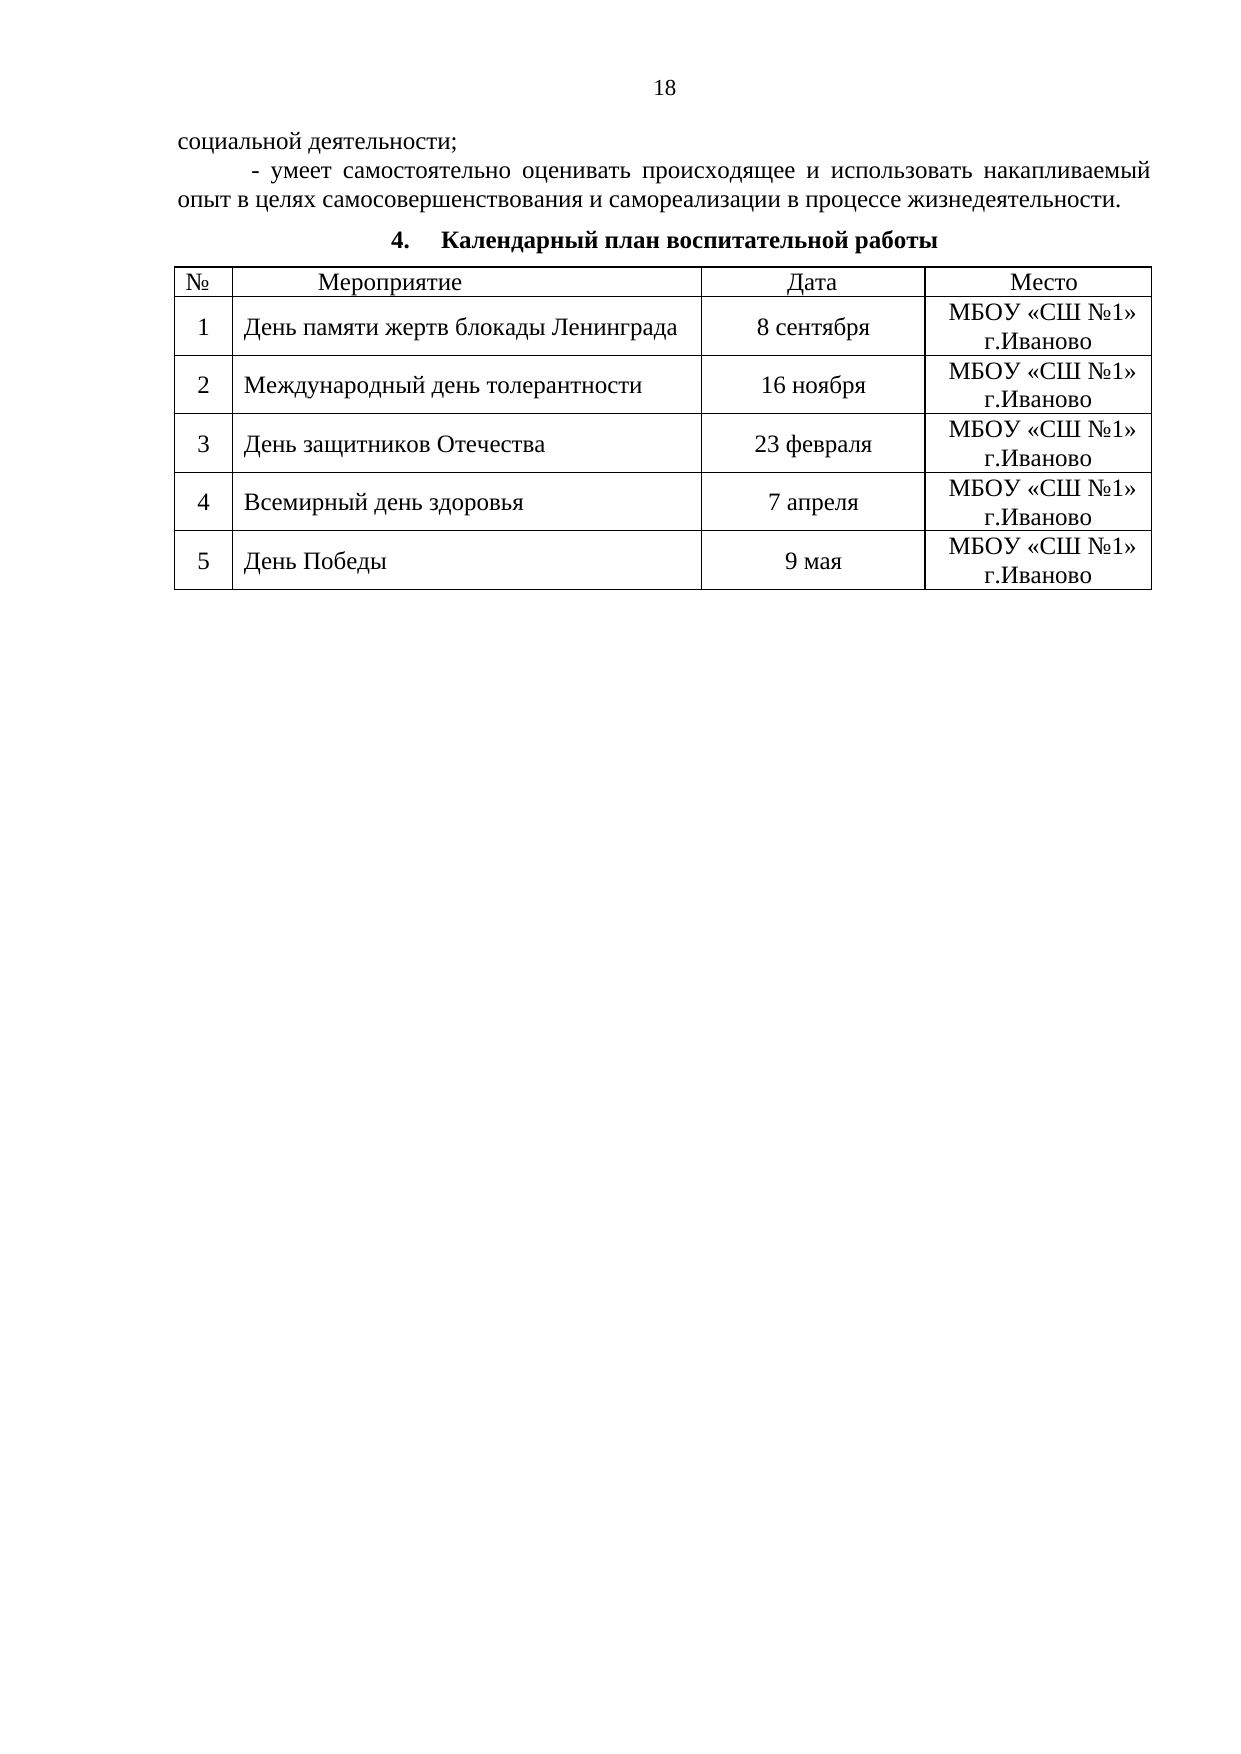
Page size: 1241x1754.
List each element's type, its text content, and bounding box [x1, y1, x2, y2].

table_cell 7 апреля [702, 473, 924, 530]
table_cell 8 сентября [702, 297, 924, 355]
table_header Место [926, 268, 1151, 296]
table_cell День защитников Отечества [233, 414, 701, 472]
table_cell 2 [175, 356, 232, 413]
table_cell МБОУ «СШ №1» г.Иваново [926, 356, 1151, 413]
table_cell 5 [175, 531, 232, 589]
table_cell МБОУ «СШ №1» г.Иваново [926, 414, 1151, 472]
table_cell 9 мая [702, 531, 924, 589]
table_cell МБОУ «СШ №1» г.Иваново [926, 531, 1151, 589]
table_cell День памяти жертв блокады Ленинграда [233, 297, 701, 355]
table_cell 23 февраля [702, 414, 924, 472]
table_header № [175, 268, 232, 296]
table_cell 4 [175, 473, 232, 530]
table_cell МБОУ «СШ №1» г.Иваново [926, 473, 1151, 530]
table_cell 16 ноября [702, 356, 924, 413]
table_cell 1 [175, 297, 232, 355]
table_cell 3 [175, 414, 232, 472]
table_header Дата [702, 268, 924, 296]
table_cell Международный день толерантности [233, 356, 701, 413]
table_cell МБОУ «СШ №1» г.Иваново [926, 297, 1151, 355]
table_cell Всемирный день здоровья [233, 473, 701, 530]
text - умеет самостоятельно оценивать происходящее и использовать накапливаемый опыт в целях самосовершенствования и самореализации в процессе жизнедеятельности. [177, 155, 1152, 213]
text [177, 126, 1152, 155]
table_header Мероприятие [233, 268, 701, 296]
table_cell День Победы [233, 531, 701, 589]
list Календарный план воспитательной работы [177, 225, 1152, 254]
